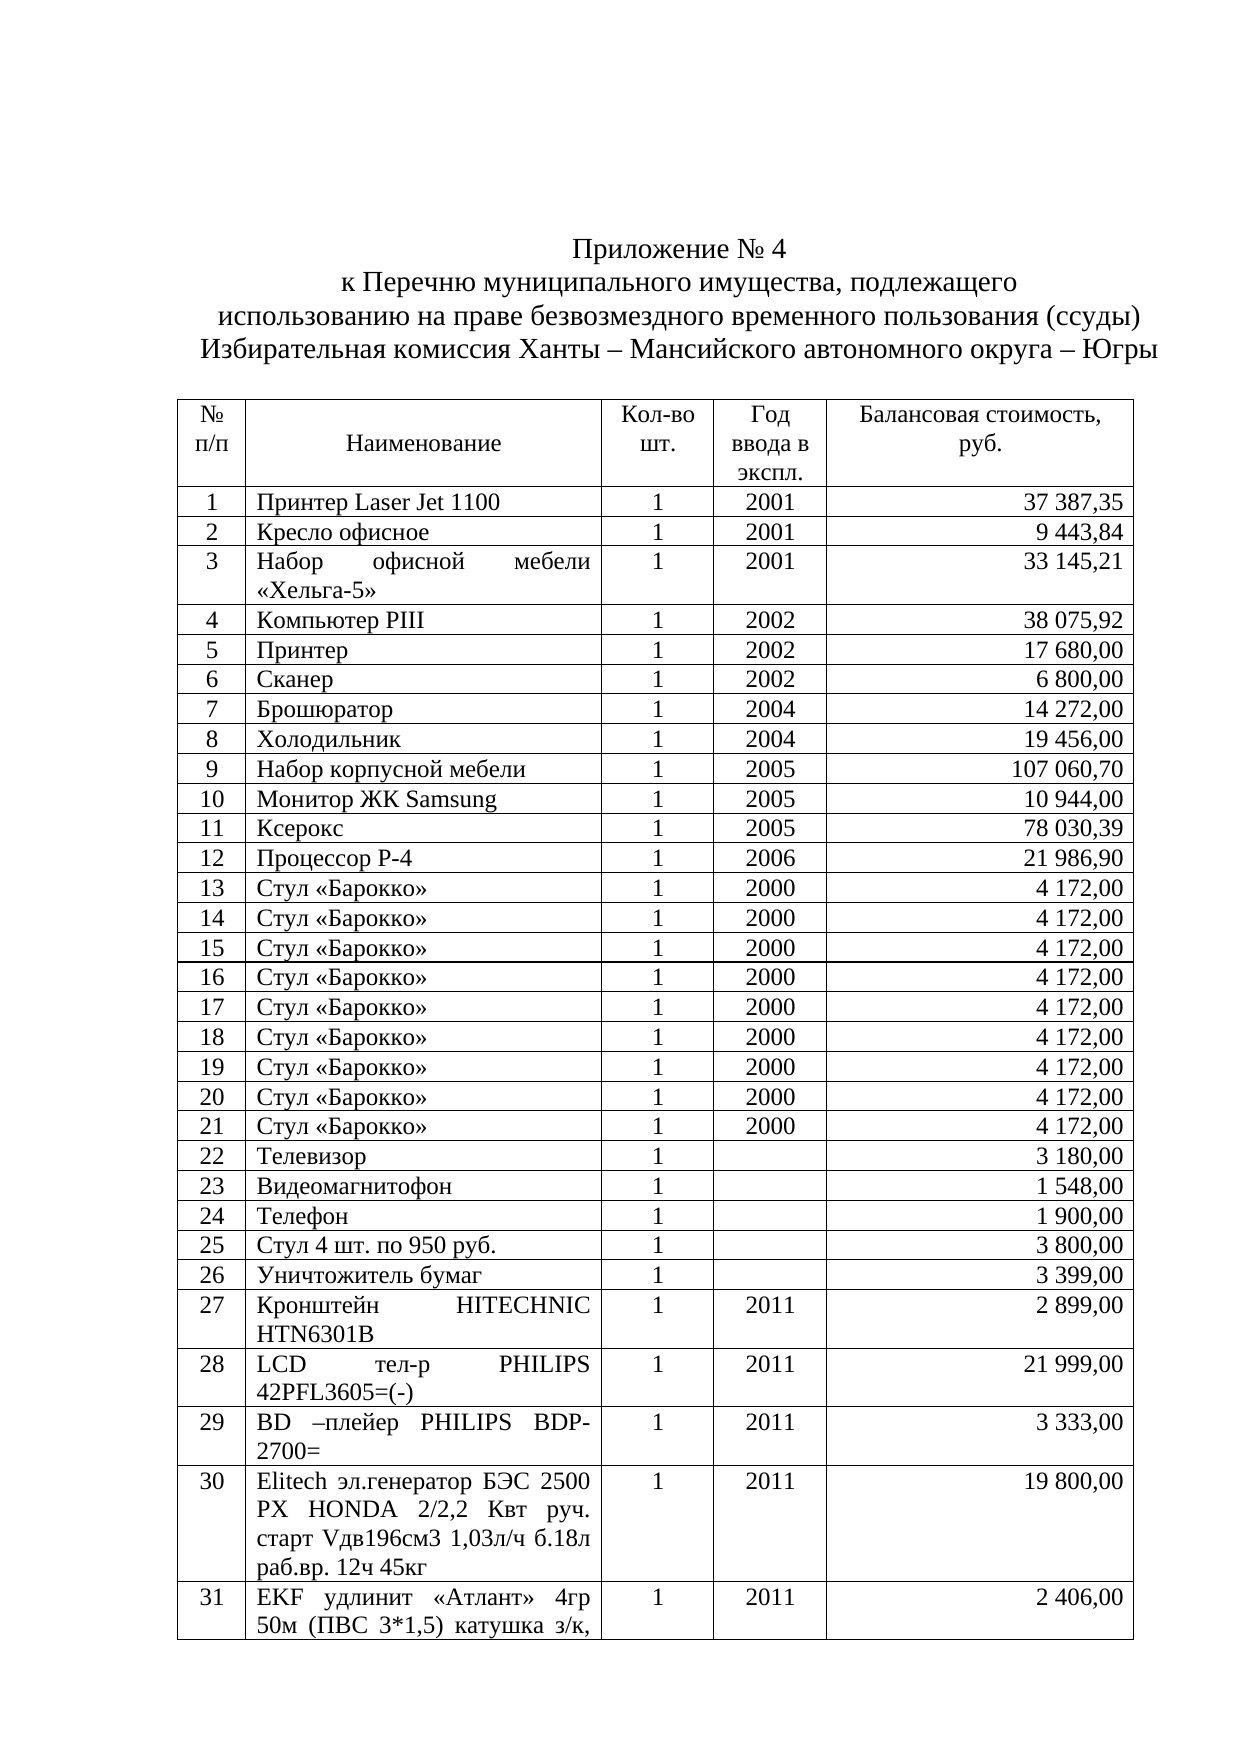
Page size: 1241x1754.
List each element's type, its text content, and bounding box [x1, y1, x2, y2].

table_cell 1 [602, 1082, 713, 1110]
table_cell 2002 [714, 665, 826, 693]
table_cell 2011 [714, 1582, 826, 1639]
table_cell 1 [602, 903, 713, 932]
table_cell Кресло офисное [246, 517, 601, 545]
table_cell Еlitech эл.генератор БЭС 2500 PX HONDA 2/2,2 Квт руч. cтарт Vдв196см3 1,03л/ч б.18л раб.вр. 12ч 45кг [246, 1466, 601, 1581]
table_cell 15 [178, 933, 245, 961]
table_cell 1 [602, 1052, 713, 1081]
table_header Наименование [246, 400, 601, 486]
table_cell 3 800,00 [827, 1231, 1133, 1259]
table_cell 2011 [714, 1349, 826, 1406]
table_cell [714, 1171, 826, 1200]
table_cell 1 [178, 487, 245, 516]
table_cell 2004 [714, 694, 826, 723]
table_cell [714, 1201, 826, 1229]
table_cell 4 [178, 605, 245, 634]
table_cell 11 [178, 814, 245, 842]
table_cell 2000 [714, 1052, 826, 1081]
table_cell Стул «Барокко» [246, 1082, 601, 1110]
table_cell 1 [602, 1466, 713, 1581]
table_cell [714, 1141, 826, 1170]
table_header № п/п [178, 400, 245, 486]
table_cell 1 [602, 963, 713, 991]
table_cell 1 [602, 843, 713, 872]
table_cell 1 [602, 1349, 713, 1406]
table_cell 107 060,70 [827, 754, 1133, 783]
table_cell 1 [602, 1290, 713, 1348]
table_cell 25 [178, 1231, 245, 1259]
table_cell 8 [178, 724, 245, 753]
table_cell 1 [602, 517, 713, 545]
table_cell 2011 [714, 1466, 826, 1581]
table_cell 4 172,00 [827, 1111, 1133, 1140]
table_cell Стул «Барокко» [246, 933, 601, 961]
table_cell Стул 4 шт. по 950 руб. [246, 1231, 601, 1259]
table_cell 10 944,00 [827, 784, 1133, 812]
table_cell 31 [178, 1582, 245, 1639]
table_cell 2001 [714, 546, 826, 604]
table_cell [714, 1231, 826, 1259]
table_cell 1 [602, 992, 713, 1021]
table_cell 13 [178, 873, 245, 902]
table_cell Телефон [246, 1201, 601, 1229]
table_cell 2000 [714, 992, 826, 1021]
table_cell 1 [602, 933, 713, 961]
table_header Балансовая стоимость, руб. [827, 400, 1133, 486]
table_cell 9 443,84 [827, 517, 1133, 545]
table_cell Сканер [246, 665, 601, 693]
table_cell 1 [602, 487, 713, 516]
table_cell 19 800,00 [827, 1466, 1133, 1581]
table_cell Стул «Барокко» [246, 963, 601, 991]
table_cell 9 [178, 754, 245, 783]
table_cell 21 986,90 [827, 843, 1133, 872]
text к Перечню муниципального имущества, подлежащего [177, 264, 1181, 298]
table_cell LCD тел-р PHILIPS 42PFL3605=(-) [246, 1349, 601, 1406]
table_cell 1 [602, 814, 713, 842]
table_cell 1 [602, 1111, 713, 1140]
table_cell 2001 [714, 487, 826, 516]
table_cell 37 387,35 [827, 487, 1133, 516]
table_cell 1 [602, 754, 713, 783]
table_cell 1 [602, 1231, 713, 1259]
table_cell 19 456,00 [827, 724, 1133, 753]
table_cell 2000 [714, 873, 826, 902]
table_cell 2011 [714, 1407, 826, 1465]
table_cell 2000 [714, 933, 826, 961]
table_cell Компьютер PIII [246, 605, 601, 634]
table_cell 27 [178, 1290, 245, 1348]
table_cell Монитор ЖК Samsung [246, 784, 601, 812]
table_cell 26 [178, 1260, 245, 1289]
table_cell Набор корпусной мебели [246, 754, 601, 783]
table_cell Принтер Laser Jet 1100 [246, 487, 601, 516]
table_cell Ксерокс [246, 814, 601, 842]
table_cell 1 900,00 [827, 1201, 1133, 1229]
table_cell 3 333,00 [827, 1407, 1133, 1465]
table_cell 22 [178, 1141, 245, 1170]
table_cell 5 [178, 635, 245, 663]
table_cell 2 406,00 [827, 1582, 1133, 1639]
table_cell Кронштейн HITECHNIC HTN6301В [246, 1290, 601, 1348]
table_cell 1 [602, 1582, 713, 1639]
table_cell 2006 [714, 843, 826, 872]
table_cell Стул «Барокко» [246, 873, 601, 902]
table_cell 12 [178, 843, 245, 872]
text Приложение № 4 [177, 231, 1181, 264]
table_cell 2000 [714, 1111, 826, 1140]
table_cell 14 [178, 903, 245, 932]
table_cell 1 [602, 784, 713, 812]
table_cell Стул «Барокко» [246, 1111, 601, 1140]
table_cell 1 [602, 665, 713, 693]
table_cell 1 [602, 1407, 713, 1465]
table_cell 24 [178, 1201, 245, 1229]
table_cell 2002 [714, 605, 826, 634]
table_cell Набор офисной мебели «Хельга-5» [246, 546, 601, 604]
table_cell 1 [602, 1141, 713, 1170]
table_cell 2005 [714, 814, 826, 842]
table_cell 4 172,00 [827, 873, 1133, 902]
table_cell 2000 [714, 1022, 826, 1051]
table_cell 2005 [714, 784, 826, 812]
table_cell Стул «Барокко» [246, 1022, 601, 1051]
table_cell 4 172,00 [827, 963, 1133, 991]
table_cell Процессор Р-4 [246, 843, 601, 872]
table_cell 2004 [714, 724, 826, 753]
table_cell 2000 [714, 1082, 826, 1110]
table_cell 4 172,00 [827, 1052, 1133, 1081]
table_cell Брошюратор [246, 694, 601, 723]
table_cell 4 172,00 [827, 1022, 1133, 1051]
table_cell 1 [602, 1201, 713, 1229]
table_cell 1 [602, 546, 713, 604]
table_cell Стул «Барокко» [246, 992, 601, 1021]
table_cell 18 [178, 1022, 245, 1051]
table_cell 6 [178, 665, 245, 693]
table_cell 28 [178, 1349, 245, 1406]
table_cell 30 [178, 1466, 245, 1581]
table_cell 4 172,00 [827, 992, 1133, 1021]
table_cell 4 172,00 [827, 903, 1133, 932]
text использованию на праве безвозмездного временного пользования (ссуды) [177, 298, 1181, 331]
table_cell 29 [178, 1407, 245, 1465]
table_cell 2 899,00 [827, 1290, 1133, 1348]
table_cell 2 [178, 517, 245, 545]
table_cell ВD –плейер PHILIPS BDP-2700= [246, 1407, 601, 1465]
table_header Кол-во шт. [602, 400, 713, 486]
table_header Год ввода в экспл. [714, 400, 826, 486]
table_cell 2000 [714, 903, 826, 932]
table_cell 4 172,00 [827, 1082, 1133, 1110]
table_cell 2000 [714, 963, 826, 991]
table_cell 19 [178, 1052, 245, 1081]
table_cell 78 030,39 [827, 814, 1133, 842]
table_cell 17 [178, 992, 245, 1021]
table_cell Принтер [246, 635, 601, 663]
table_cell Холодильник [246, 724, 601, 753]
table_cell 6 800,00 [827, 665, 1133, 693]
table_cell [246, 1582, 601, 1639]
table_cell 1 [602, 605, 713, 634]
table_cell 16 [178, 963, 245, 991]
table_cell 21 [178, 1111, 245, 1140]
text Избирательная комиссия Ханты – Мансийского автономного округа – Югры [177, 331, 1181, 365]
table_cell 10 [178, 784, 245, 812]
table_cell [714, 1260, 826, 1289]
table_cell 2005 [714, 754, 826, 783]
table_cell 3 399,00 [827, 1260, 1133, 1289]
table_cell Телевизор [246, 1141, 601, 1170]
table_cell 21 999,00 [827, 1349, 1133, 1406]
table_cell 1 548,00 [827, 1171, 1133, 1200]
table_cell 2002 [714, 635, 826, 663]
table_cell 1 [602, 1022, 713, 1051]
table_cell 23 [178, 1171, 245, 1200]
table_cell 1 [602, 635, 713, 663]
table_cell 1 [602, 1171, 713, 1200]
table_cell 2001 [714, 517, 826, 545]
table_cell 20 [178, 1082, 245, 1110]
table_cell 1 [602, 724, 713, 753]
table_cell Стул «Барокко» [246, 1052, 601, 1081]
table_cell 7 [178, 694, 245, 723]
table_cell 4 172,00 [827, 933, 1133, 961]
table_cell 2011 [714, 1290, 826, 1348]
table_cell 3 [178, 546, 245, 604]
table_cell Видеомагнитофон [246, 1171, 601, 1200]
table_cell 1 [602, 1260, 713, 1289]
table_cell 3 180,00 [827, 1141, 1133, 1170]
table_cell 38 075,92 [827, 605, 1133, 634]
table_cell Стул «Барокко» [246, 903, 601, 932]
table_cell 33 145,21 [827, 546, 1133, 604]
table_cell 14 272,00 [827, 694, 1133, 723]
table_cell Уничтожитель бумаг [246, 1260, 601, 1289]
table_cell 17 680,00 [827, 635, 1133, 663]
table_cell 1 [602, 694, 713, 723]
table_cell 1 [602, 873, 713, 902]
